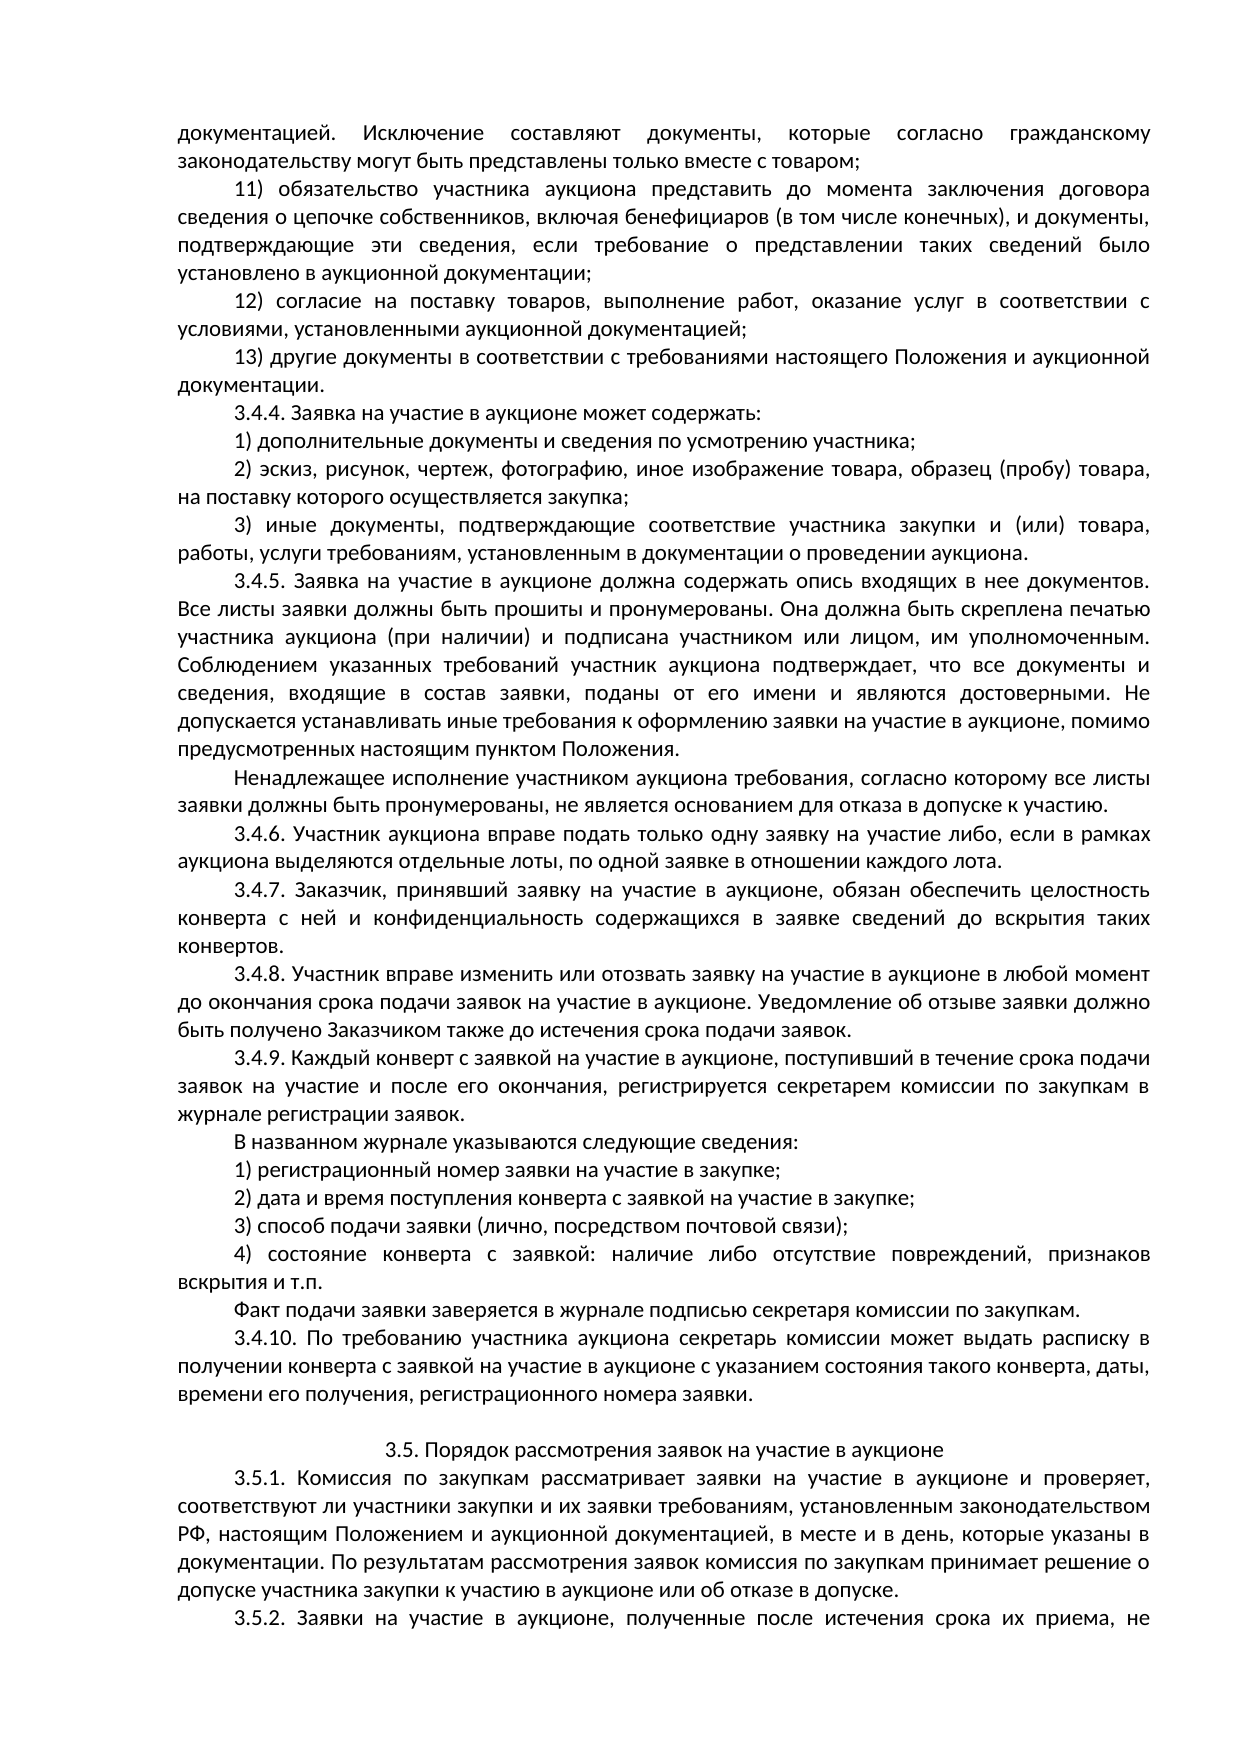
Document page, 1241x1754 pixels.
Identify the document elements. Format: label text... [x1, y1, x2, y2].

text 3) иные документы, подтверждающие соответствие участника закупки и (или) товара, работы, услуги требованиям, установленным в документации о проведении аукциона. [177, 510, 1152, 566]
text В названном журнале указываются следующие сведения: [177, 1127, 1152, 1155]
text 13) другие документы в соответствии с требованиями настоящего Положения и аукционной документации. [177, 342, 1152, 398]
text 3.4.7. Заказчик, принявший заявку на участие в аукционе, обязан обеспечить целостность конверта с ней и конфиденциальность содержащихся в заявке сведений до вскрытия таких конвертов. [177, 875, 1152, 959]
text 4) состояние конверта с заявкой: наличие либо отсутствие повреждений, признаков вскрытия и т.п. [177, 1239, 1152, 1295]
text 3.5.1. Комиссия по закупкам рассматривает заявки на участие в аукционе и проверяет, соответствуют ли участники закупки и их заявки требованиям, установленным законодательством РФ, настоящим Положением и аукционной документацией, в месте и в день, которые указаны в документации. По результатам рассмотрения заявок комиссия по закупкам принимает решение о допуске участника закупки к участию в аукционе или об отказе в допуске. [177, 1463, 1152, 1603]
text 3.4.5. Заявка на участие в аукционе должна содержать опись входящих в нее документов. Все листы заявки должны быть прошиты и пронумерованы. Она должна быть скреплена печатью участника аукциона (при наличии) и подписана участником или лицом, им уполномоченным. Соблюдением указанных требований участник аукциона подтверждает, что все документы и сведения, входящие в состав заявки, поданы от его имени и являются достоверными. Не допускается устанавливать иные требования к оформлению заявки на участие в аукционе, помимо предусмотренных настоящим пунктом Положения. [177, 566, 1152, 763]
text 3.4.8. Участник вправе изменить или отозвать заявку на участие в аукционе в любой момент до окончания срока подачи заявок на участие в аукционе. Уведомление об отзыве заявки должно быть получено Заказчиком также до истечения срока подачи заявок. [177, 959, 1152, 1043]
text 3.4.10. По требованию участника аукциона секретарь комиссии может выдать расписку в получении конверта с заявкой на участие в аукционе с указанием состояния такого конверта, даты, времени его получения, регистрационного номера заявки. [177, 1323, 1152, 1407]
text 3.5. Порядок рассмотрения заявок на участие в аукционе [177, 1435, 1152, 1463]
text 12) согласие на поставку товаров, выполнение работ, оказание услуг в соответствии с условиями, установленными аукционной документацией; [177, 286, 1152, 342]
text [177, 118, 1152, 174]
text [177, 1603, 1152, 1631]
text 1) дополнительные документы и сведения по усмотрению участника; [177, 426, 1152, 454]
text Факт подачи заявки заверяется в журнале подписью секретаря комиссии по закупкам. [177, 1295, 1152, 1323]
text 3.4.4. Заявка на участие в аукционе может содержать: [177, 398, 1152, 426]
text 11) обязательство участника аукциона представить до момента заключения договора сведения о цепочке собственников, включая бенефициаров (в том числе конечных), и документы, подтверждающие эти сведения, если требование о представлении таких сведений было установлено в аукционной документации; [177, 174, 1152, 286]
text 1) регистрационный номер заявки на участие в закупке; [177, 1155, 1152, 1183]
text 2) дата и время поступления конверта с заявкой на участие в закупке; [177, 1183, 1152, 1211]
text 3) способ подачи заявки (лично, посредством почтовой связи); [177, 1211, 1152, 1239]
text 3.4.9. Каждый конверт с заявкой на участие в аукционе, поступивший в течение срока подачи заявок на участие и после его окончания, регистрируется секретарем комиссии по закупкам в журнале регистрации заявок. [177, 1043, 1152, 1127]
text 2) эскиз, рисунок, чертеж, фотографию, иное изображение товара, образец (пробу) товара, на поставку которого осуществляется закупка; [177, 454, 1152, 510]
text 3.4.6. Участник аукциона вправе подать только одну заявку на участие либо, если в рамках аукциона выделяются отдельные лоты, по одной заявке в отношении каждого лота. [177, 819, 1152, 875]
text Ненадлежащее исполнение участником аукциона требования, согласно которому все листы заявки должны быть пронумерованы, не является основанием для отказа в допуске к участию. [177, 763, 1152, 819]
